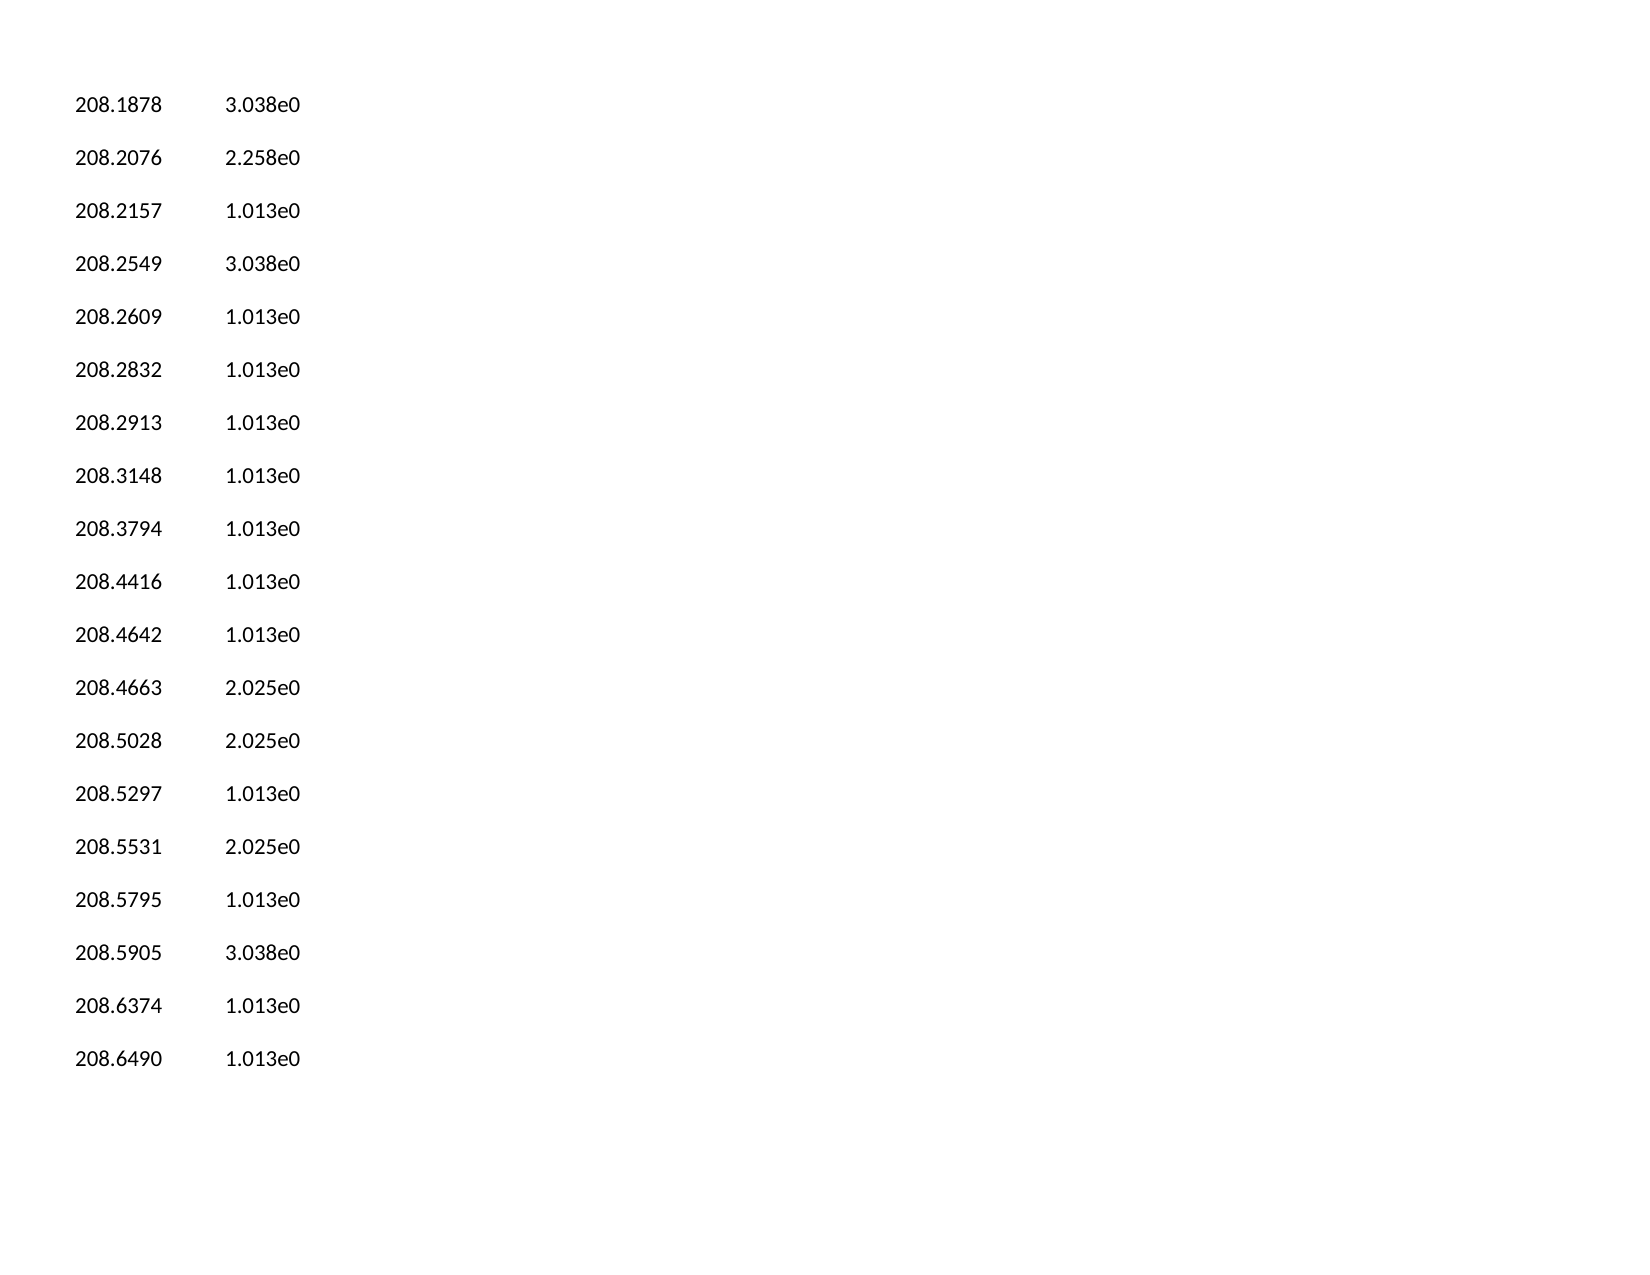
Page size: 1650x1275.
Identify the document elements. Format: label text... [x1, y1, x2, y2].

text 208.5531 2.025e0 [75, 832, 1563, 860]
text 208.6374 1.013e0 [75, 991, 1563, 1019]
text 208.2076 2.258e0 [75, 143, 1563, 171]
text 208.5795 1.013e0 [75, 885, 1563, 913]
text 208.4663 2.025e0 [75, 673, 1563, 701]
text 208.2832 1.013e0 [75, 355, 1563, 383]
text 208.1878 3.038e0 [75, 90, 1563, 118]
text 208.3148 1.013e0 [75, 461, 1563, 489]
text 208.2549 3.038e0 [75, 249, 1563, 277]
text 208.2157 1.013e0 [75, 196, 1563, 224]
text 208.5297 1.013e0 [75, 779, 1563, 807]
text 208.3794 1.013e0 [75, 514, 1563, 542]
text 208.6490 1.013e0 [75, 1044, 1563, 1072]
text 208.4642 1.013e0 [75, 620, 1563, 648]
text 208.2913 1.013e0 [75, 408, 1563, 436]
text 208.4416 1.013e0 [75, 567, 1563, 595]
text 208.5028 2.025e0 [75, 726, 1563, 754]
text 208.5905 3.038e0 [75, 938, 1563, 966]
text 208.2609 1.013e0 [75, 302, 1563, 330]
